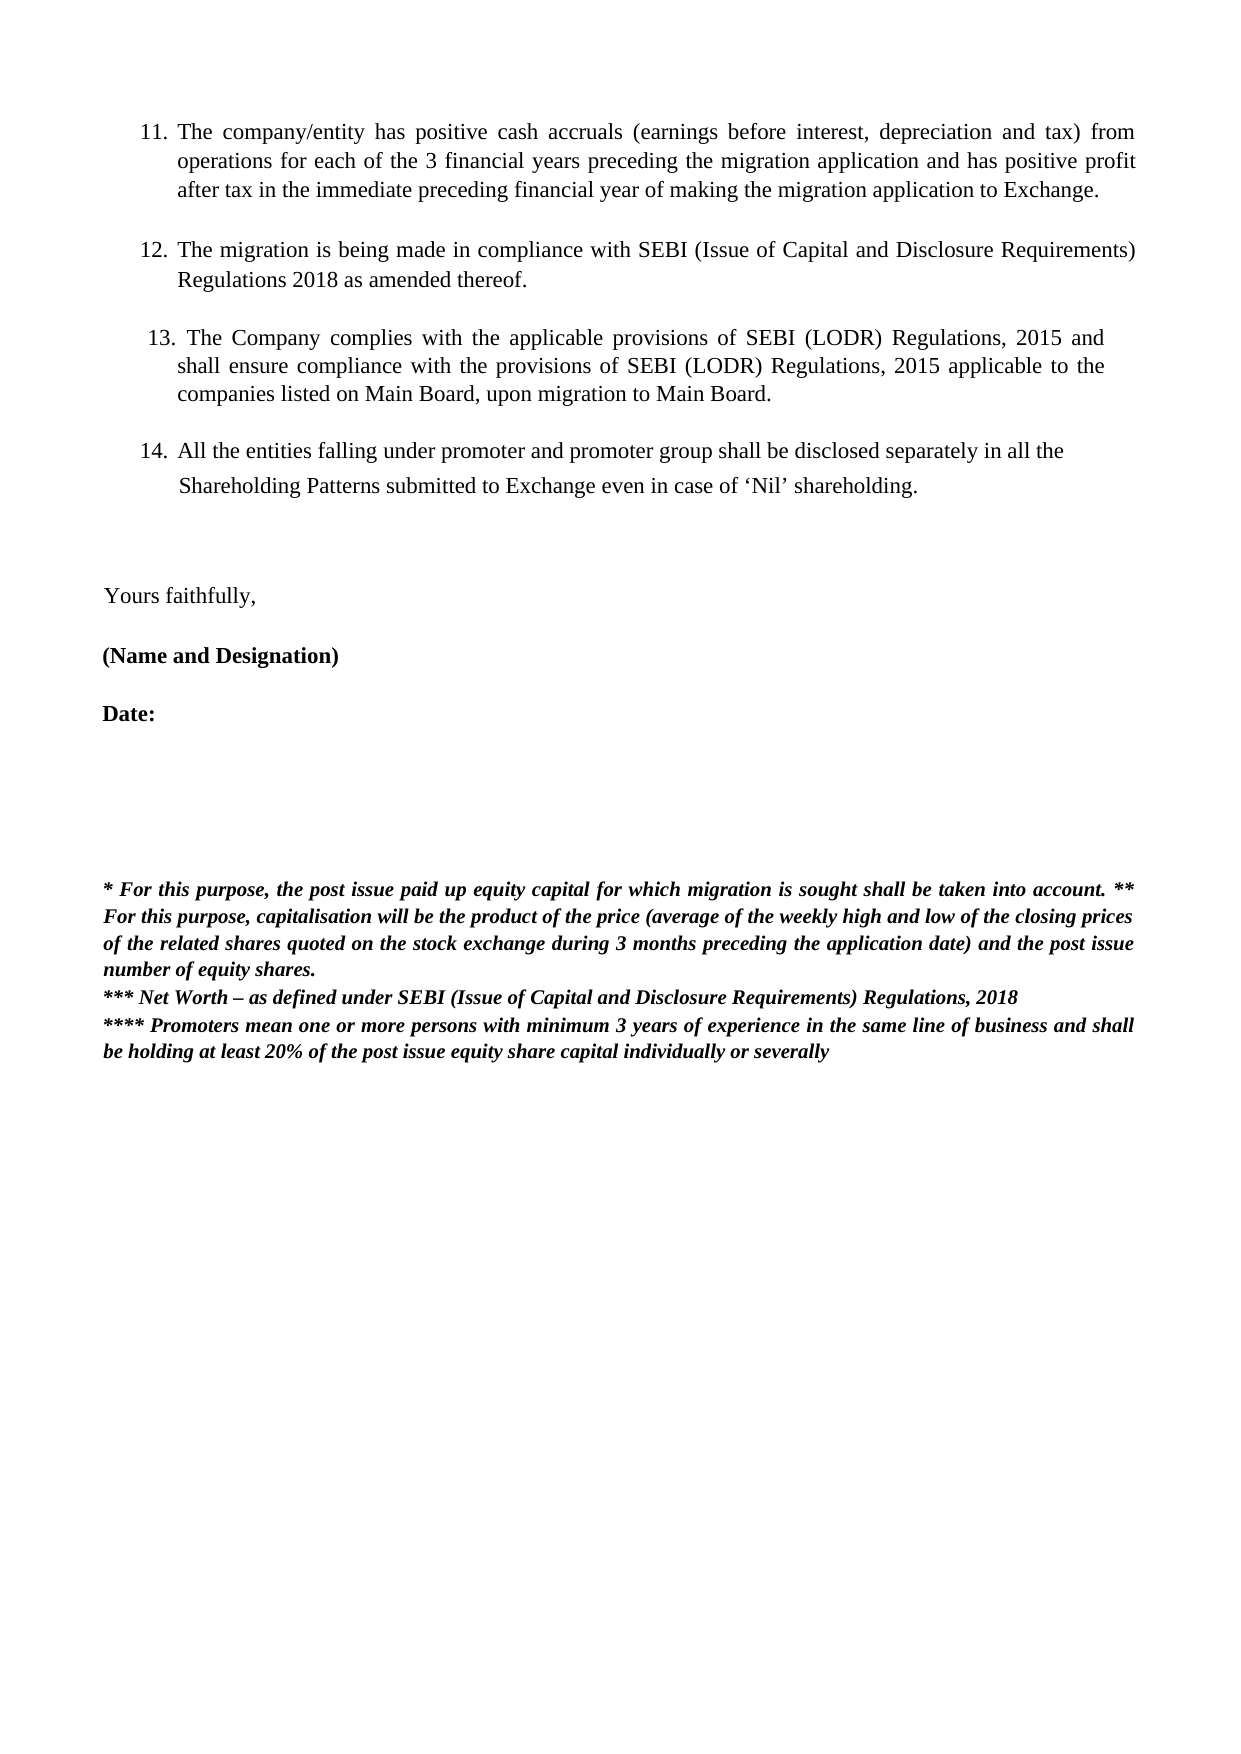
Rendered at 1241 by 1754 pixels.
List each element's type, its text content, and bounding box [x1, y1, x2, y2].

list The migration is being made in compliance with SEBI (Issue of Capital and Disclosure Requirements) Regulations 2018 as amended thereof. [139, 236, 1137, 292]
list The company/entity has positive cash accruals (earnings before interest, depreciation and tax) from operations for each of the 3 financial years preceding the migration application and has positive profit after tax in the immediate preceding financial year of making the migration application to Exchange. [139, 118, 1137, 203]
text Yours faithfully, [103, 582, 1137, 609]
list All the entities falling under promoter and promoter group shall be disclosed separately in all the [139, 437, 1137, 464]
text **** Promoters mean one or more persons with minimum 3 years of experience in the same line of business and shall be holding at least 20% of the post issue equity share capital individually or severally [102, 1013, 1137, 1063]
text Date: [102, 701, 1137, 727]
text Shareholding Patterns submitted to Exchange even in case of ‘Nil’ shareholding. [178, 472, 1137, 498]
text * For this purpose, the post issue paid up equity capital for which migration is sought shall be taken into account. ** For this purpose, capitalisation will be the product of the price (average of the weekly high and low of the closing prices of the related shares quoted on the stock exchange during 3 months preceding the application date) and the post issue number of equity shares. [102, 877, 1137, 981]
list The Company complies with the applicable provisions of SEBI (LODR) Regulations, 2015 and shall ensure compliance with the provisions of SEBI (LODR) Regulations, 2015 applicable to the companies listed on Main Board, upon migration to Main Board. [147, 324, 1106, 406]
text (Name and Designation) [102, 642, 1137, 669]
text *** Net Worth – as defined under SEBI (Issue of Capital and Disclosure Requirements) Regulations, 2018 [102, 985, 1137, 1009]
